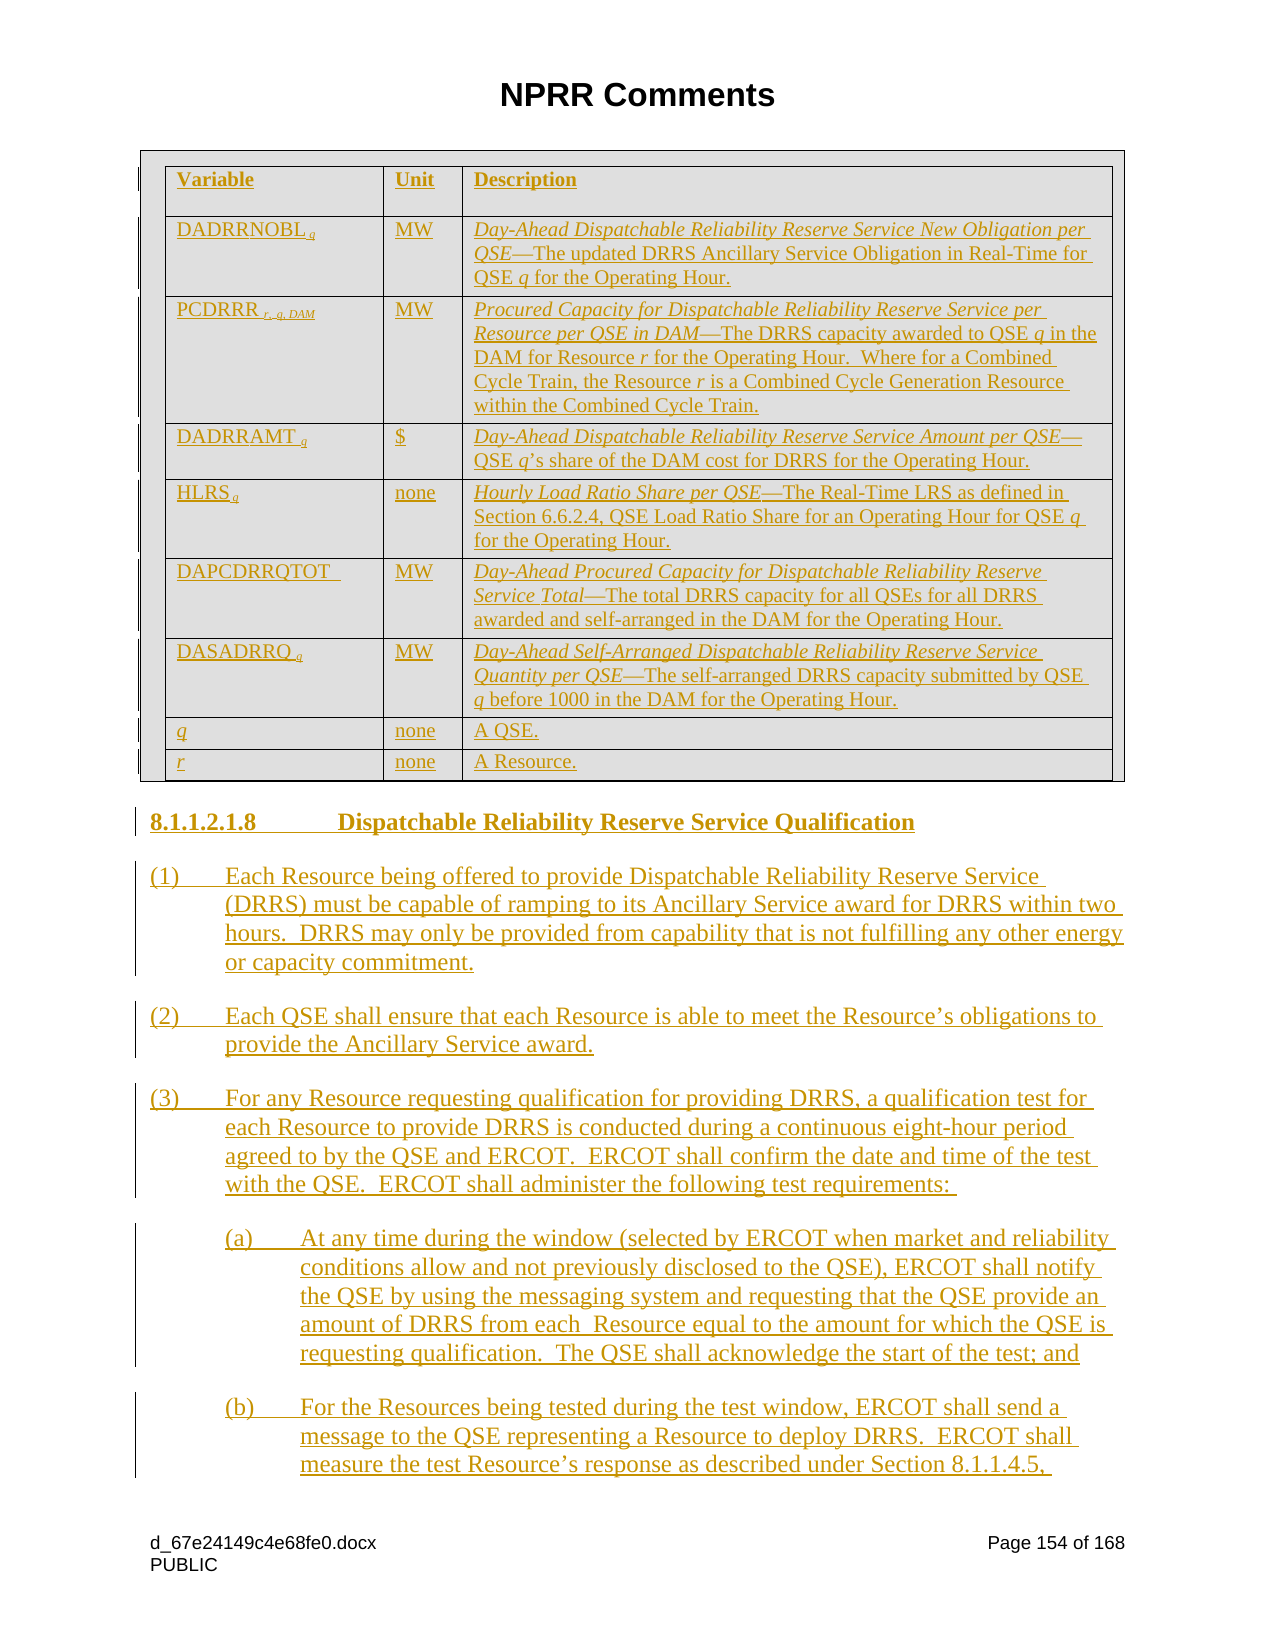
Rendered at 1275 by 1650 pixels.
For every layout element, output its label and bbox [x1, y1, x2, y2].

table_header [141, 151, 1124, 781]
